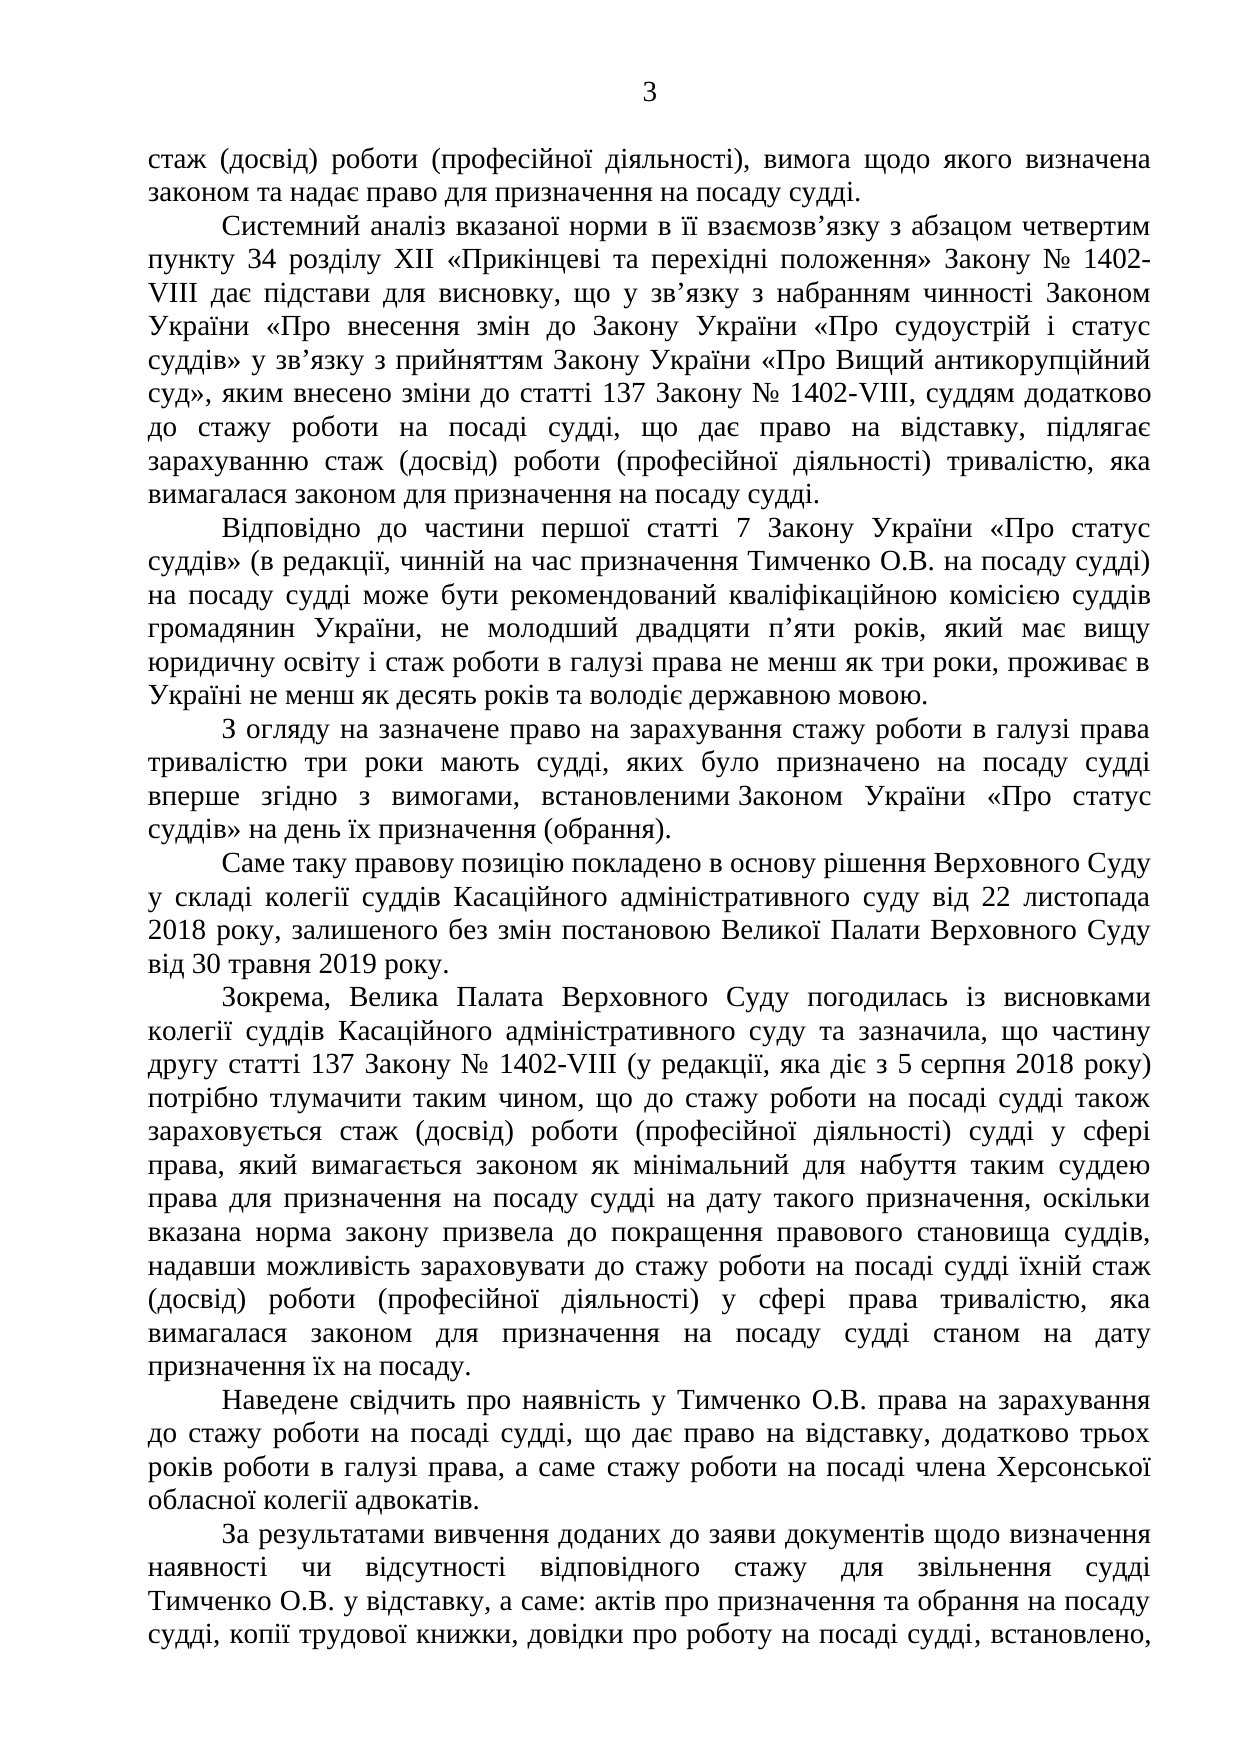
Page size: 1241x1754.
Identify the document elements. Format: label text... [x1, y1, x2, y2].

text Відповідно до частини першої статті 7 Закону України «Про статус суддів» (в редакції, чинній на час призначення Тимченко О.В. на посаду судді) на посаду судді може бути рекомендований кваліфікаційною комісією суддів громадянин України, не молодший двадцяти п’яти років, який має вищу юридичну освіту і стаж роботи в галузі права не менш як три роки, проживає в Україні не менш як десять років та володіє державною мовою. [148, 510, 1152, 711]
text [148, 141, 1152, 208]
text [148, 1516, 1152, 1650]
text Системний аналіз вказаної норми в її взаємозв’язку з абзацом четвертим пункту 34 розділу XII «Прикінцеві та перехідні положення» Закону № 1402-VIII дає підстави для висновку, що у зв’язку з набранням чинності Законом України «Про внесення змін до Закону України «Про судоустрій і статус суддів» у зв’язку з прийняттям Закону України «Про Вищий антикорупційний суд», яким внесено зміни до статті 137 Закону № 1402-VIII, суддям додатково до стажу роботи на посаді судді, що дає право на відставку, підлягає зарахуванню стаж (досвід) роботи (професійної діяльності) тривалістю, яка вимагалася законом для призначення на посаду судді. [148, 208, 1152, 510]
text Зокрема, Велика Палата Верховного Суду погодилась із висновками колегії суддів Касаційного адміністративного суду та зазначила, що частину другу статті 137 Закону № 1402-VIII (у редакції, яка діє з 5 серпня 2018 року) потрібно тлумачити таким чином, що до стажу роботи на посаді судді також зараховується стаж (досвід) роботи (професійної діяльності) судді у сфері права, який вимагається законом як мінімальний для набуття таким суддею права для призначення на посаду судді на дату такого призначення, оскільки вказана норма закону призвела до покращення правового становища суддів, надавши можливість зараховувати до стажу роботи на посаді судді їхній стаж (досвід) роботи (професійної діяльності) у сфері права тривалістю, яка вимагалася законом для призначення на посаду судді станом на дату призначення їх на посаду. [148, 979, 1152, 1382]
text Наведене свідчить про наявність у Тимченко О.В. права на зарахування до стажу роботи на посаді судді, що дає право на відставку, додатково трьох років роботи в галузі права, а саме стажу роботи на посаді члена Херсонської обласної колегії адвокатів. [148, 1382, 1152, 1516]
text Саме таку правову позицію покладено в основу рішення Верховного Суду у складі колегії суддів Касаційного адміністративного суду від 22 листопада 2018 року, залишеного без змін постановою Великої Палати Верховного Суду від 30 травня 2019 року. [148, 845, 1152, 979]
text З огляду на зазначене право на зарахування стажу роботи в галузі права тривалістю три роки мають судді, яких було призначено на посаду судді вперше згідно з вимогами, встановленими Законом України «Про статус суддів» на день їх призначення (обрання). [148, 711, 1152, 845]
